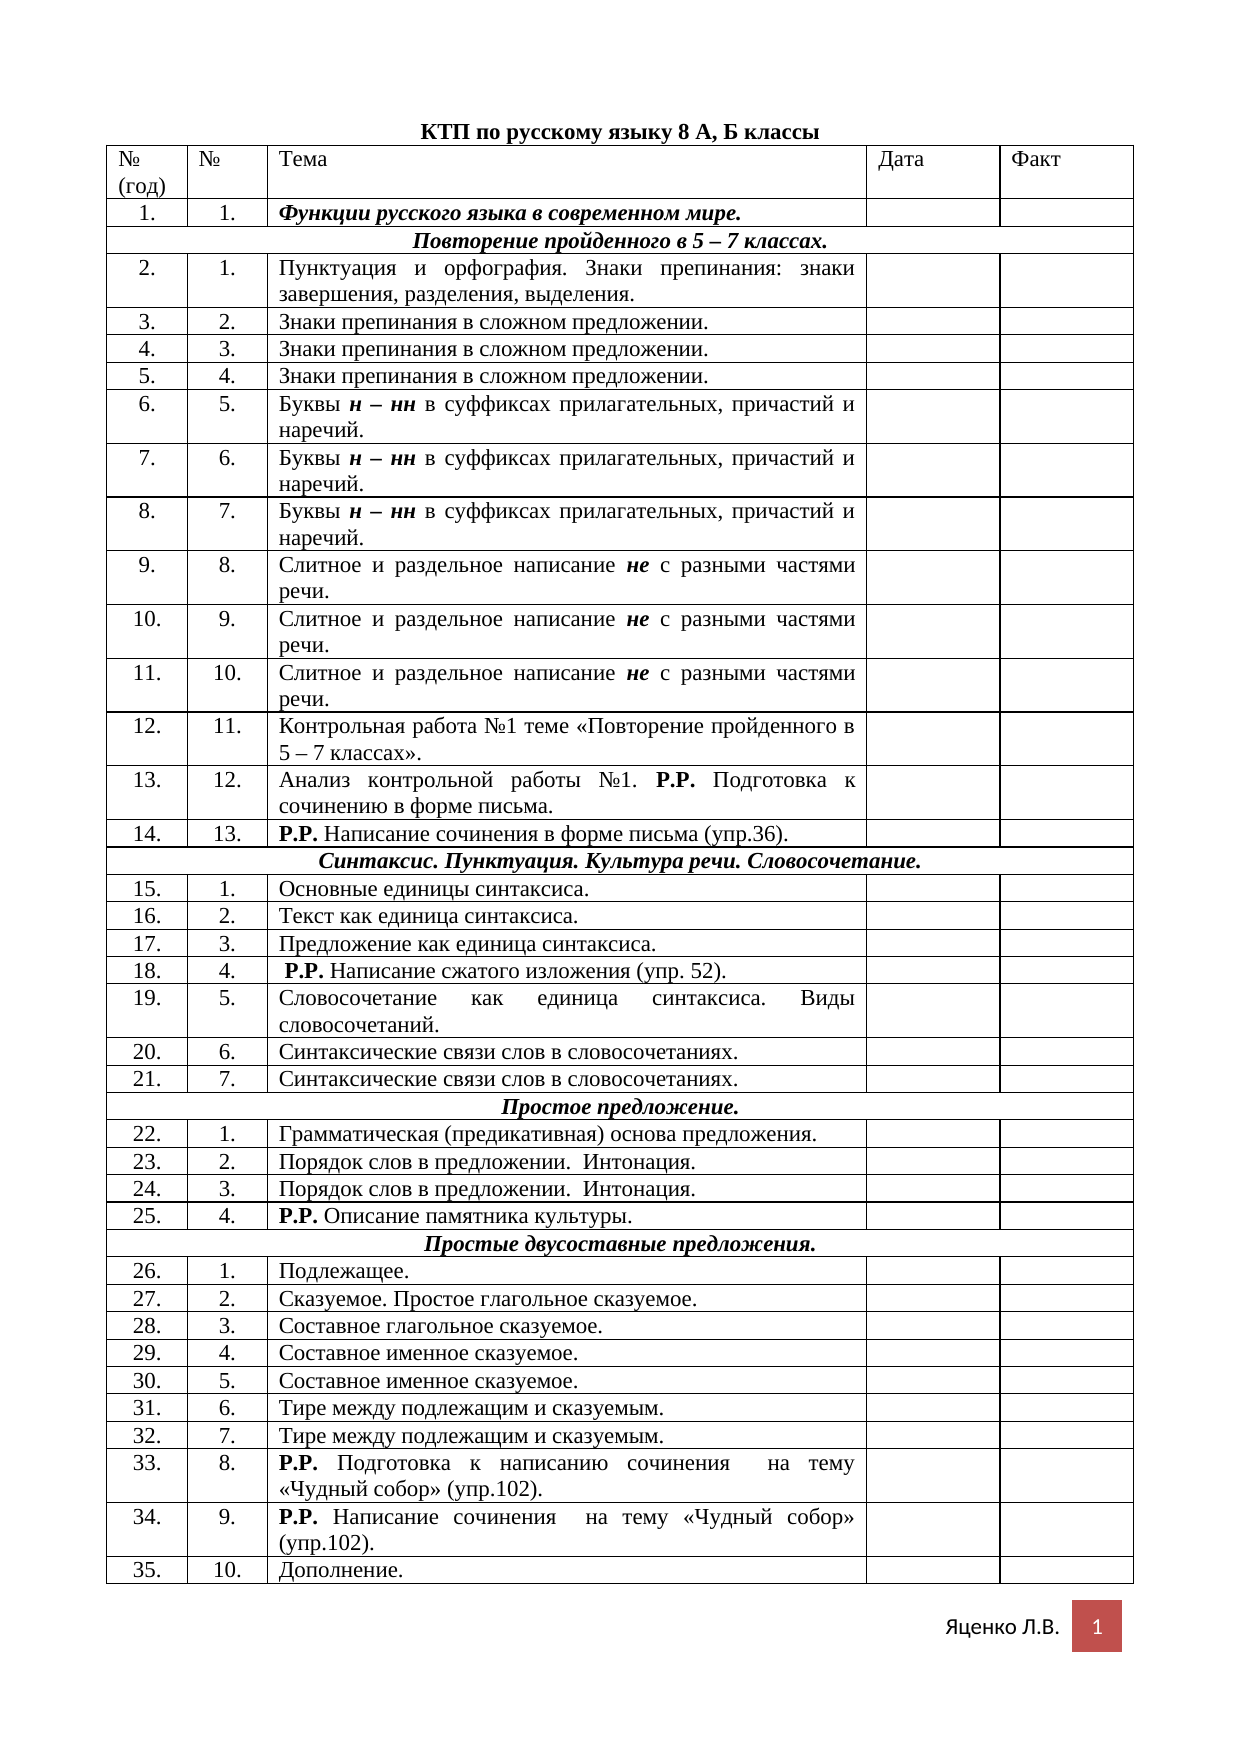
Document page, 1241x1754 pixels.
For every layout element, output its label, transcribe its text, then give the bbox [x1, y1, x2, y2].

table_cell Слитное и раздельное написание не с разными частями речи. [268, 659, 866, 711]
table_cell Знаки препинания в сложном предложении. [268, 363, 866, 389]
table_cell Буквы н – нн в суффиксах прилагательных, причастий и наречий. [268, 498, 866, 550]
table_cell 1. [188, 875, 267, 901]
table_cell [867, 1120, 999, 1147]
table_cell [1001, 1148, 1133, 1174]
table_cell 16. [107, 902, 187, 928]
table_cell [1001, 1038, 1133, 1064]
table_cell [867, 957, 999, 983]
table_cell 1. [107, 199, 187, 226]
table_cell Синтаксические связи слов в словосочетаниях. [268, 1038, 866, 1064]
table_cell [867, 1312, 999, 1338]
table_cell Слитное и раздельное написание не с разными частями речи. [268, 551, 866, 604]
table_cell 2. [188, 308, 267, 334]
table_cell Синтаксические связи слов в словосочетаниях. [268, 1066, 866, 1092]
table_cell 5. [188, 1367, 267, 1393]
table_cell 13. [107, 766, 187, 819]
table_cell [867, 984, 999, 1037]
table_cell [1001, 766, 1133, 819]
table_cell [1001, 1394, 1133, 1421]
table_cell 6. [188, 1038, 267, 1064]
table_cell [867, 1394, 999, 1421]
table_cell 1. [188, 254, 267, 307]
table_cell 8. [188, 1449, 267, 1502]
table_cell [1001, 1120, 1133, 1147]
table_cell [1001, 551, 1133, 604]
table_cell [867, 1503, 999, 1556]
table_cell [867, 1557, 999, 1583]
table_cell 10. [107, 605, 187, 658]
table_cell [1001, 984, 1133, 1037]
table_cell 9. [188, 605, 267, 658]
table_cell 10. [188, 659, 267, 711]
table_cell 29. [107, 1340, 187, 1366]
table_cell 34. [107, 1503, 187, 1556]
table_cell 31. [107, 1394, 187, 1421]
table_cell Простое предложение. [107, 1093, 1133, 1119]
table_cell 24. [107, 1175, 187, 1201]
table_cell [1001, 1203, 1133, 1229]
table_cell Контрольная работа №1 теме «Повторение пройденного в 5 – 7 классах». [268, 713, 866, 765]
table_cell 17. [107, 930, 187, 956]
table_cell 13. [188, 820, 267, 846]
table_cell [867, 820, 999, 846]
table_cell 19. [107, 984, 187, 1037]
table_cell 4. [107, 335, 187, 362]
table_cell [1001, 335, 1133, 362]
table_cell [1001, 713, 1133, 765]
table_cell 22. [107, 1120, 187, 1147]
table_cell [867, 335, 999, 362]
table_cell [867, 659, 999, 711]
table_cell 1. [188, 199, 267, 226]
table_cell 7. [188, 1422, 267, 1448]
table_cell 12. [188, 766, 267, 819]
table_cell 7. [107, 444, 187, 496]
table_cell [867, 1203, 999, 1229]
table_cell 6. [107, 390, 187, 443]
table_cell [1001, 930, 1133, 956]
table_cell [867, 444, 999, 496]
table_cell 3. [188, 1175, 267, 1201]
table_cell [867, 713, 999, 765]
table_cell Основные единицы синтаксиса. [268, 875, 866, 901]
table_cell 2. [188, 1285, 267, 1311]
table_cell 6. [188, 1394, 267, 1421]
table_cell Р.Р. Подготовка к написанию сочинения на тему «Чудный собор» (упр.102). [268, 1449, 866, 1502]
table_cell 2. [107, 254, 187, 307]
table_cell 2. [188, 1148, 267, 1174]
table_cell 33. [107, 1449, 187, 1502]
table_cell 3. [188, 335, 267, 362]
table_header Дата [867, 146, 999, 198]
table_cell [867, 1175, 999, 1201]
text КТП по русскому языку 8 А, Б классы [118, 118, 1122, 144]
table_cell Словосочетание как единица синтаксиса. Виды словосочетаний. [268, 984, 866, 1037]
table_cell 12. [107, 713, 187, 765]
table_cell Порядок слов в предложении. Интонация. [268, 1175, 866, 1201]
table_cell Р.Р. Написание сочинения на тему «Чудный собор» (упр.102). [268, 1503, 866, 1556]
table_cell [867, 1422, 999, 1448]
table_cell [1001, 1340, 1133, 1366]
table_cell Текст как единица синтаксиса. [268, 902, 866, 928]
table_cell [867, 605, 999, 658]
table_cell Буквы н – нн в суффиксах прилагательных, причастий и наречий. [268, 390, 866, 443]
table_cell 5. [188, 390, 267, 443]
table_cell 4. [188, 1340, 267, 1366]
table_cell [1001, 199, 1133, 226]
table_cell [867, 766, 999, 819]
table_cell 11. [188, 713, 267, 765]
table_cell 30. [107, 1367, 187, 1393]
table_cell Грамматическая (предикативная) основа предложения. [268, 1120, 866, 1147]
table_cell [1001, 820, 1133, 846]
table_cell Знаки препинания в сложном предложении. [268, 335, 866, 362]
table_cell [1001, 1503, 1133, 1556]
table_cell Тире между подлежащим и сказуемым. [268, 1422, 866, 1448]
table_cell Составное глагольное сказуемое. [268, 1312, 866, 1338]
table_cell [1001, 1257, 1133, 1284]
table_cell 5. [107, 363, 187, 389]
table_cell Подлежащее. [268, 1257, 866, 1284]
table_cell 9. [107, 551, 187, 604]
table_cell 5. [188, 984, 267, 1037]
table_cell 3. [107, 308, 187, 334]
table_cell [1001, 1449, 1133, 1502]
table_cell [1001, 902, 1133, 928]
table_cell [867, 1367, 999, 1393]
table_cell [1001, 254, 1133, 307]
table_cell Составное именное сказуемое. [268, 1340, 866, 1366]
table_cell [1001, 1422, 1133, 1448]
table_cell 18. [107, 957, 187, 983]
table_cell 1. [188, 1257, 267, 1284]
table_cell Сказуемое. Простое глагольное сказуемое. [268, 1285, 866, 1311]
table_cell Дополнение. [268, 1557, 866, 1583]
table_header Тема [268, 146, 866, 198]
table_cell Буквы н – нн в суффиксах прилагательных, причастий и наречий. [268, 444, 866, 496]
table_cell [867, 390, 999, 443]
table_cell Тире между подлежащим и сказуемым. [268, 1394, 866, 1421]
table_cell 4. [188, 957, 267, 983]
table_cell 2. [188, 902, 267, 928]
table_cell Пунктуация и орфография. Знаки препинания: знаки завершения, разделения, выделения. [268, 254, 866, 307]
table_cell Синтаксис. Пунктуация. Культура речи. Словосочетание. [107, 848, 1133, 874]
table_cell 25. [107, 1203, 187, 1229]
table_cell 21. [107, 1066, 187, 1092]
table_cell [1001, 1066, 1133, 1092]
table_cell [867, 308, 999, 334]
table_cell Предложение как единица синтаксиса. [268, 930, 866, 956]
table_cell [1001, 957, 1133, 983]
table_cell 3. [188, 930, 267, 956]
table_cell 28. [107, 1312, 187, 1338]
table_cell [1001, 875, 1133, 901]
table_cell [867, 1066, 999, 1092]
table_cell [867, 1285, 999, 1311]
table_cell 35. [107, 1557, 187, 1583]
table_cell Повторение пройденного в 5 – 7 классах. [107, 227, 1133, 253]
table_cell [1001, 1312, 1133, 1338]
table_cell [867, 1038, 999, 1064]
table_cell [1001, 1285, 1133, 1311]
table_cell 1. [188, 1120, 267, 1147]
table_cell Слитное и раздельное написание не с разными частями речи. [268, 605, 866, 658]
table_cell 7. [188, 1066, 267, 1092]
table_cell 3. [188, 1312, 267, 1338]
table_cell 20. [107, 1038, 187, 1064]
table_cell 10. [188, 1557, 267, 1583]
table_cell [1001, 605, 1133, 658]
table_cell Функции русского языка в современном мире. [268, 199, 866, 226]
table_cell Анализ контрольной работы №1. Р.Р. Подготовка к сочинению в форме письма. [268, 766, 866, 819]
table_cell [867, 930, 999, 956]
table_header № (год) [107, 146, 187, 198]
table_cell [867, 1340, 999, 1366]
table_cell [1001, 444, 1133, 496]
table_header № [188, 146, 267, 198]
table_cell 9. [188, 1503, 267, 1556]
table_cell [867, 1148, 999, 1174]
table_cell [1001, 390, 1133, 443]
table_header Факт [1001, 146, 1133, 198]
table_cell Составное именное сказуемое. [268, 1367, 866, 1393]
table_cell 8. [107, 498, 187, 550]
table_cell 11. [107, 659, 187, 711]
table_cell [1001, 659, 1133, 711]
table_cell [867, 902, 999, 928]
table_cell Р.Р. Описание памятника культуры. [268, 1203, 866, 1229]
table_cell Р.Р. Написание сочинения в форме письма (упр.36). [268, 820, 866, 846]
table_cell [867, 254, 999, 307]
table_cell 26. [107, 1257, 187, 1284]
table_cell 14. [107, 820, 187, 846]
table_cell 7. [188, 498, 267, 550]
table_cell [867, 1449, 999, 1502]
table_cell [867, 498, 999, 550]
table_cell Р.Р. Написание сжатого изложения (упр. 52). [268, 957, 866, 983]
table_cell 4. [188, 363, 267, 389]
table_cell 23. [107, 1148, 187, 1174]
table_cell Порядок слов в предложении. Интонация. [268, 1148, 866, 1174]
table_cell [867, 199, 999, 226]
table_cell 27. [107, 1285, 187, 1311]
table_cell 15. [107, 875, 187, 901]
table_cell [867, 875, 999, 901]
table_cell [1001, 308, 1133, 334]
table_cell [1001, 1175, 1133, 1201]
table_cell [1001, 1367, 1133, 1393]
table_cell [867, 551, 999, 604]
table_cell 32. [107, 1422, 187, 1448]
table_cell [867, 363, 999, 389]
table_cell [1001, 1557, 1133, 1583]
table_cell 8. [188, 551, 267, 604]
table_cell [1001, 363, 1133, 389]
table_cell 4. [188, 1203, 267, 1229]
table_cell 6. [188, 444, 267, 496]
table_cell Простые двусоставные предложения. [107, 1230, 1133, 1256]
table_cell Знаки препинания в сложном предложении. [268, 308, 866, 334]
table_cell [867, 1257, 999, 1284]
table_cell [1001, 498, 1133, 550]
